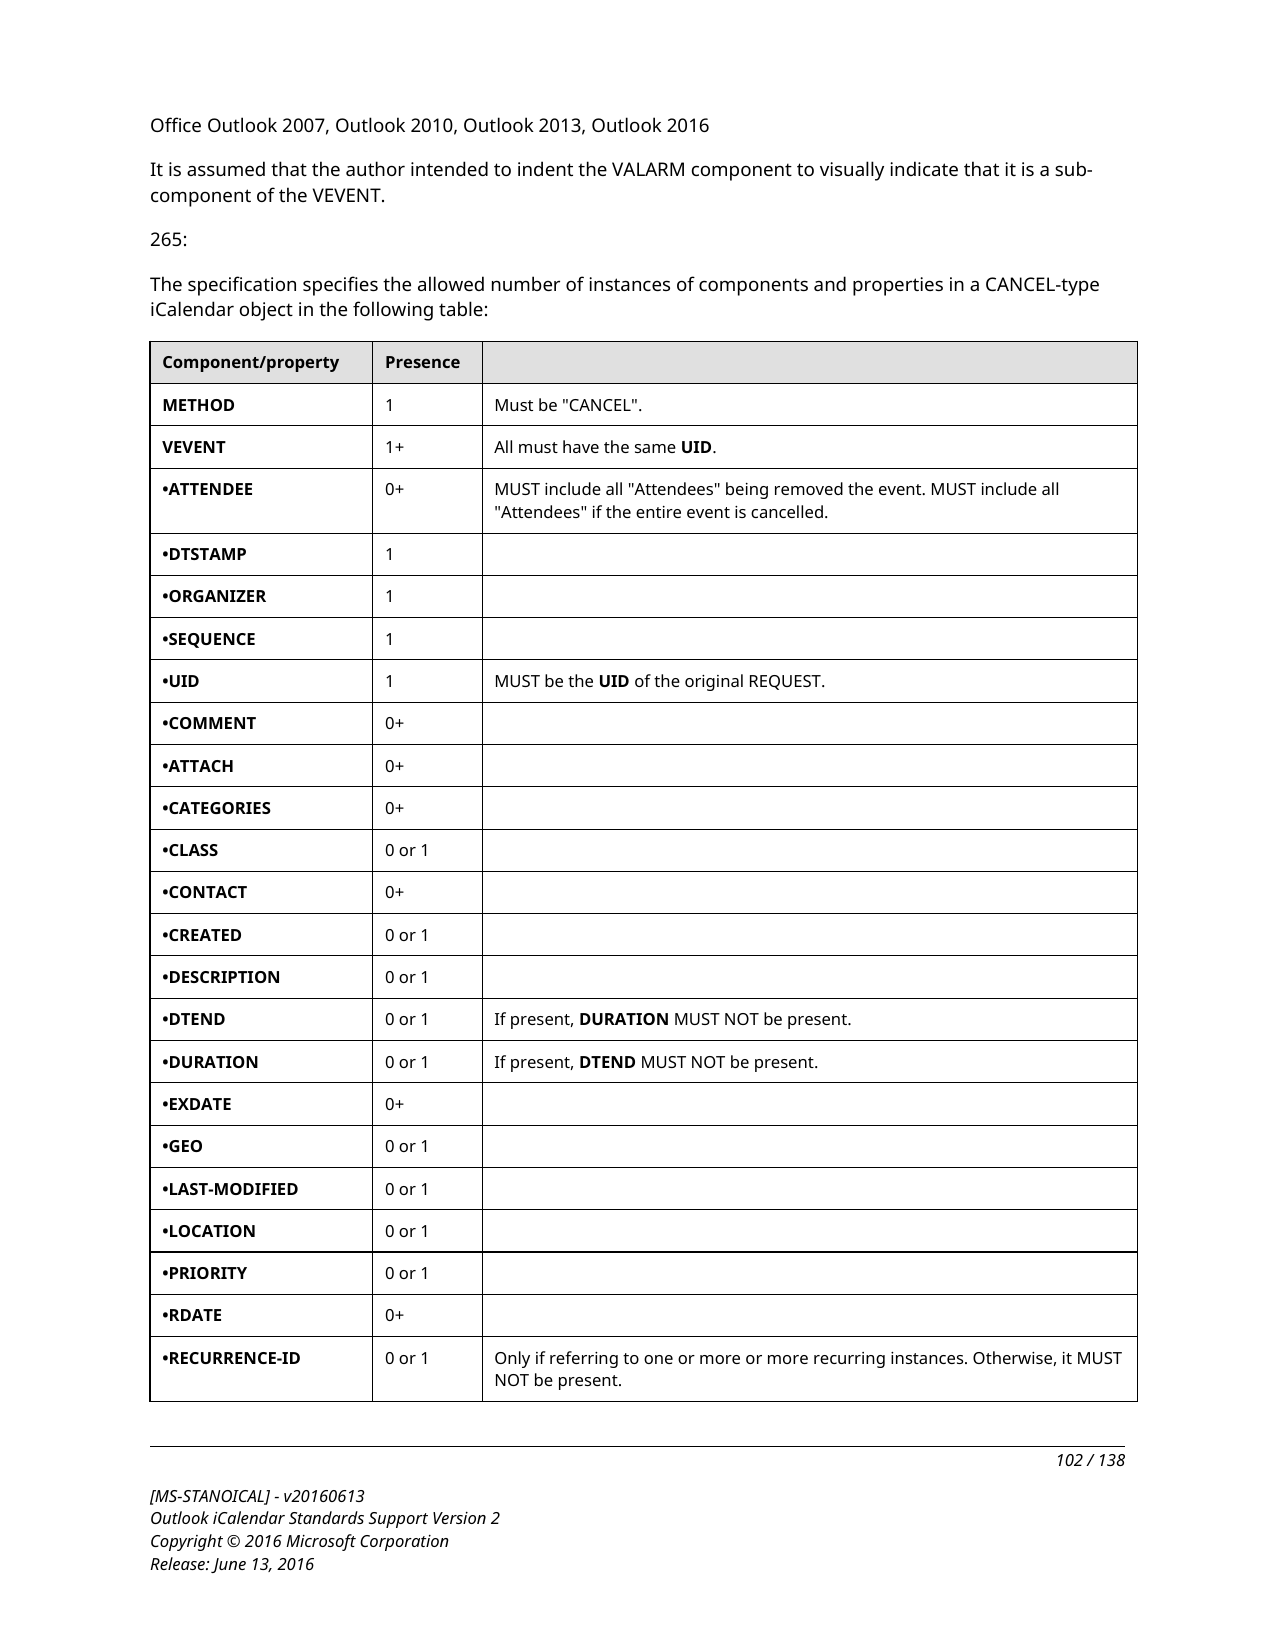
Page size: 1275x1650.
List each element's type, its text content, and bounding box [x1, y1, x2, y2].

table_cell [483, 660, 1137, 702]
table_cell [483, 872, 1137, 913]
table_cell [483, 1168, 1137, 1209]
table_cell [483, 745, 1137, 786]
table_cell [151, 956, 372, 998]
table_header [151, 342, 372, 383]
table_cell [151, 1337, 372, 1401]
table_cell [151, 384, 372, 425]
text V0265: [150, 227, 1125, 252]
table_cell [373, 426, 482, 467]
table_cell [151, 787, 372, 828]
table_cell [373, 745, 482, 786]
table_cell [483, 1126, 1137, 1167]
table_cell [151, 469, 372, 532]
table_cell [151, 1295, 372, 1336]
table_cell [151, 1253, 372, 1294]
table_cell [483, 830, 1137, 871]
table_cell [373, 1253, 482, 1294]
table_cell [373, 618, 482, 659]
text It is assumed that the author intended to indent the VALARM component to visually indicate that it is a sub-component of the VEVENT. [150, 157, 1125, 208]
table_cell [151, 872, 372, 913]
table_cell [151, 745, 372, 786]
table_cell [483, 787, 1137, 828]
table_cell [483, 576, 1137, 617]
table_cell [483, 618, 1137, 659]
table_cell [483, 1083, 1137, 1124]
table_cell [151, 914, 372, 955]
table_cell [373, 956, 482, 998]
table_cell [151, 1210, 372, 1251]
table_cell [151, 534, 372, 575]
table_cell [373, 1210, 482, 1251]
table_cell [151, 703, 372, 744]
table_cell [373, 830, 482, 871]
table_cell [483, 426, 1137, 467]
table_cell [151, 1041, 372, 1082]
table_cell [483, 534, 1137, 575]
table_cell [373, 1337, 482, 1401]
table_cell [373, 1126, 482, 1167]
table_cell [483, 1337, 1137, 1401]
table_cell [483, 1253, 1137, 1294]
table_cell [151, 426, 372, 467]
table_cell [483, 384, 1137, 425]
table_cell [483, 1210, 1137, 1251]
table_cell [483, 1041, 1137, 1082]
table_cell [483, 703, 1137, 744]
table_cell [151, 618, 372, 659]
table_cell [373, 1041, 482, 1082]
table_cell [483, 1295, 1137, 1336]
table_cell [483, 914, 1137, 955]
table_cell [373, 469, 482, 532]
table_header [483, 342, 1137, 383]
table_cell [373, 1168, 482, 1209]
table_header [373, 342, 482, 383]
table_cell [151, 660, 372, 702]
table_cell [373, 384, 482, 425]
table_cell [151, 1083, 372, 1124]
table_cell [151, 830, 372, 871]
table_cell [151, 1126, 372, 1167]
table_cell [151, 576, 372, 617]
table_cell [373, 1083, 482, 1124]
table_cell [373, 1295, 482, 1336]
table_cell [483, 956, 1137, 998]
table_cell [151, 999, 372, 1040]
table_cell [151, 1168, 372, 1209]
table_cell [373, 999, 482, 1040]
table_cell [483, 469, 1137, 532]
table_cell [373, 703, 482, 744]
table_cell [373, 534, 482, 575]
text Office Outlook 2007, Outlook 2010, Outlook 2013, Outlook 2016 [150, 112, 1125, 138]
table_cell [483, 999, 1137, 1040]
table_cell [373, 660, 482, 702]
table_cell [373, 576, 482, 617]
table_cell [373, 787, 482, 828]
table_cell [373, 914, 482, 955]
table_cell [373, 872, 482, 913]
text The specification specifies the allowed number of instances of components and properties in a CANCEL-type iCalendar object in the following table: [150, 271, 1125, 322]
